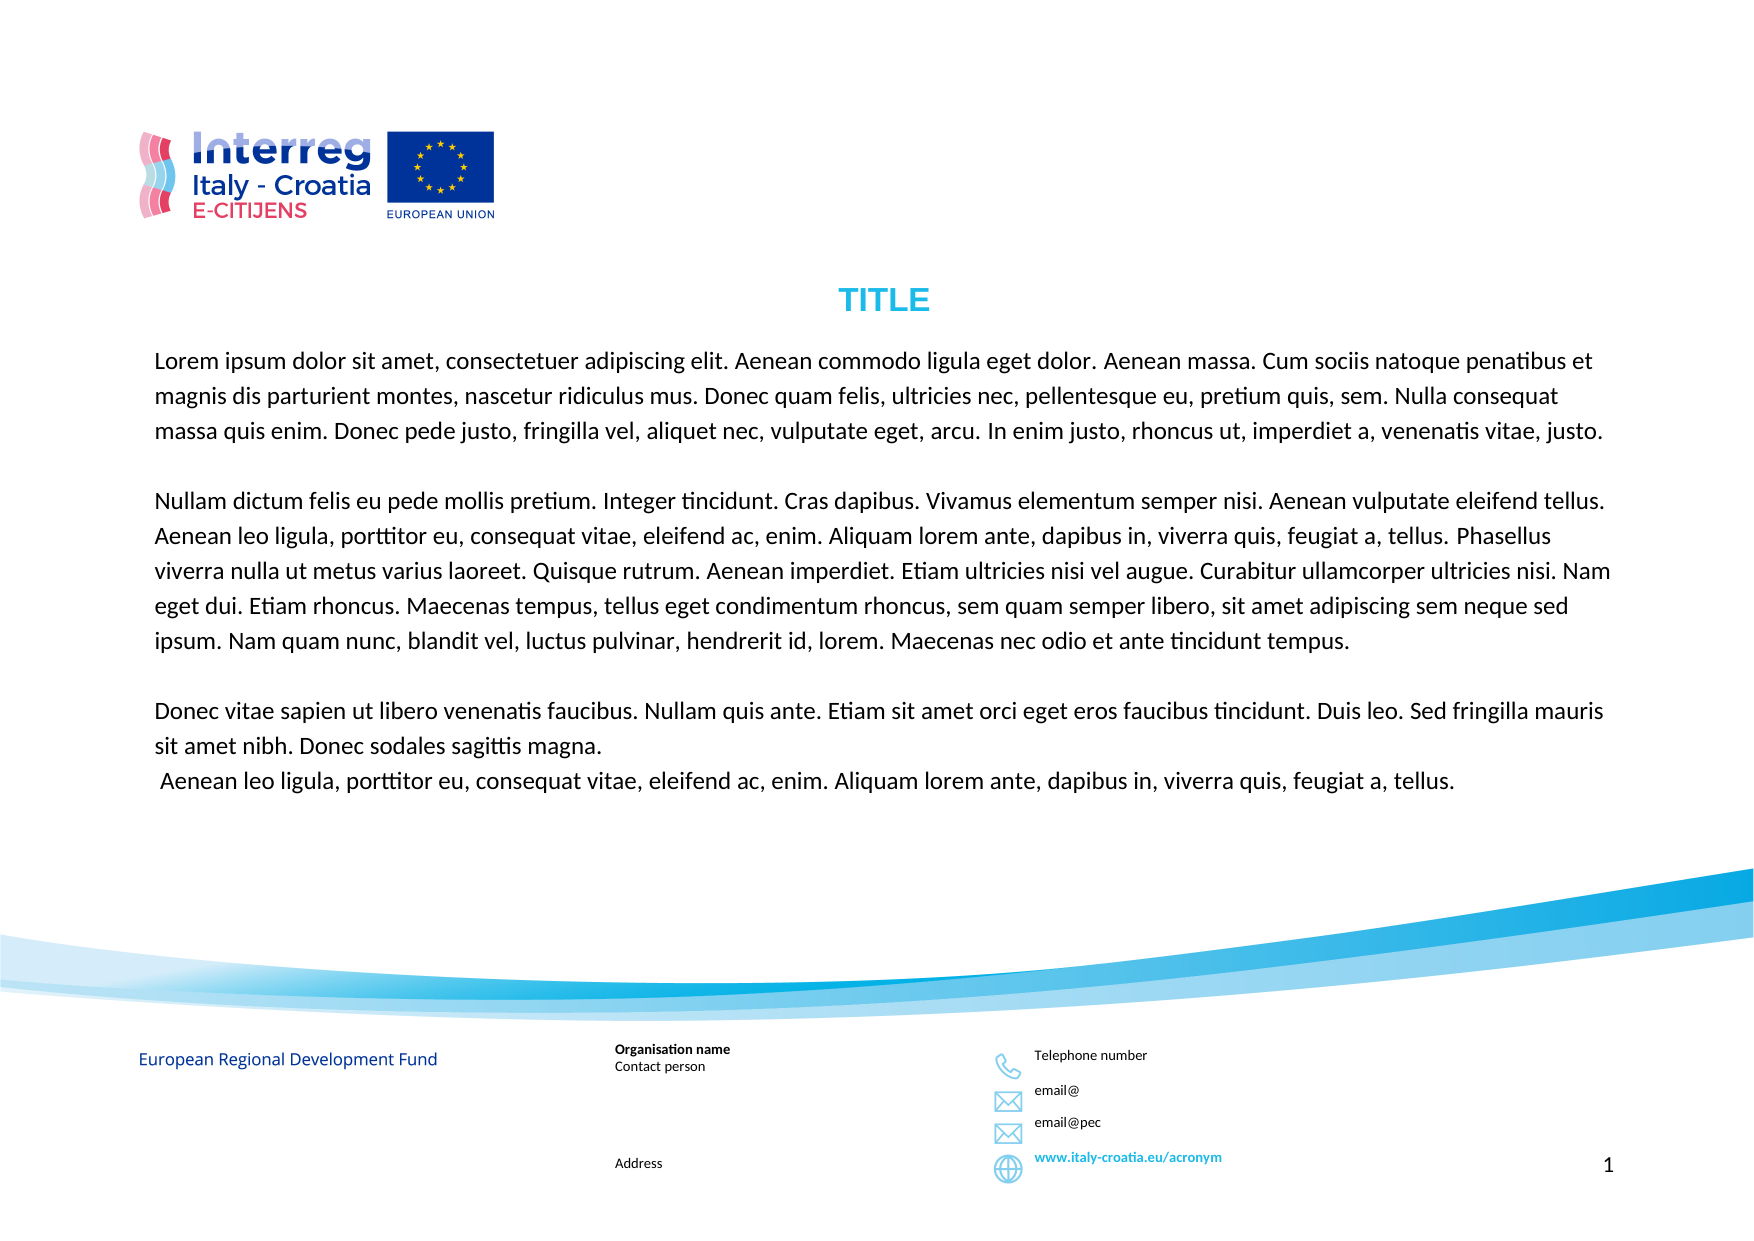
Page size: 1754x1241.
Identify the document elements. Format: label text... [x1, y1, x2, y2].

text Lorem ipsum dolor sit amet, consectetuer adipiscing elit. Aenean commodo ligula eget dolor. Aenean massa. Cum sociis natoque penatibus et magnis dis parturient montes, nascetur ridiculus mus. Donec quam felis, ultricies nec, pellentesque eu, pretium quis, sem. Nulla consequat massa quis enim. Donec pede justo, fringilla vel, aliquet nec, vulputate eget, arcu. In enim justo, rhoncus ut, imperdiet a, venenatis vitae, justo. Nullam dictum felis eu pede mollis pretium. Integer tincidunt. Cras dapibus. Vivamus elementum semper nisi. Aenean vulputate eleifend tellus. Aenean leo ligula, porttitor eu, consequat vitae, eleifend ac, enim. Aliquam lorem ante, dapibus in, viverra quis, feugiat a, tellus. Phasellus viverra nulla ut metus varius laoreet. Quisque rutrum. Aenean imperdiet. Etiam ultricies nisi vel augue. Curabitur ullamcorper ultricies nisi. Nam eget dui. Etiam rhoncus. Maecenas tempus, tellus eget condimentum rhoncus, sem quam semper libero, sit amet adipiscing sem neque sed ipsum. Nam quam nunc, blandit vel, luctus pulvinar, hendrerit id, lorem. Maecenas nec odio et ante tincidunt tempus. Donec vitae sapien ut libero venenatis faucibus. Nullam quis ante. Etiam sit amet orci eget eros faucibus tincidunt. Duis leo. Sed fringilla mauris sit amet nibh. Donec sodales sagittis magna. Aenean leo ligula, porttitor eu, consequat vitae, eleifend ac, enim. Aliquam lorem ante, dapibus in, viverra quis, feugiat a, tellus. [154, 345, 1614, 796]
text TITLE [154, 280, 1614, 318]
picture [0, 0, 1754, 1240]
